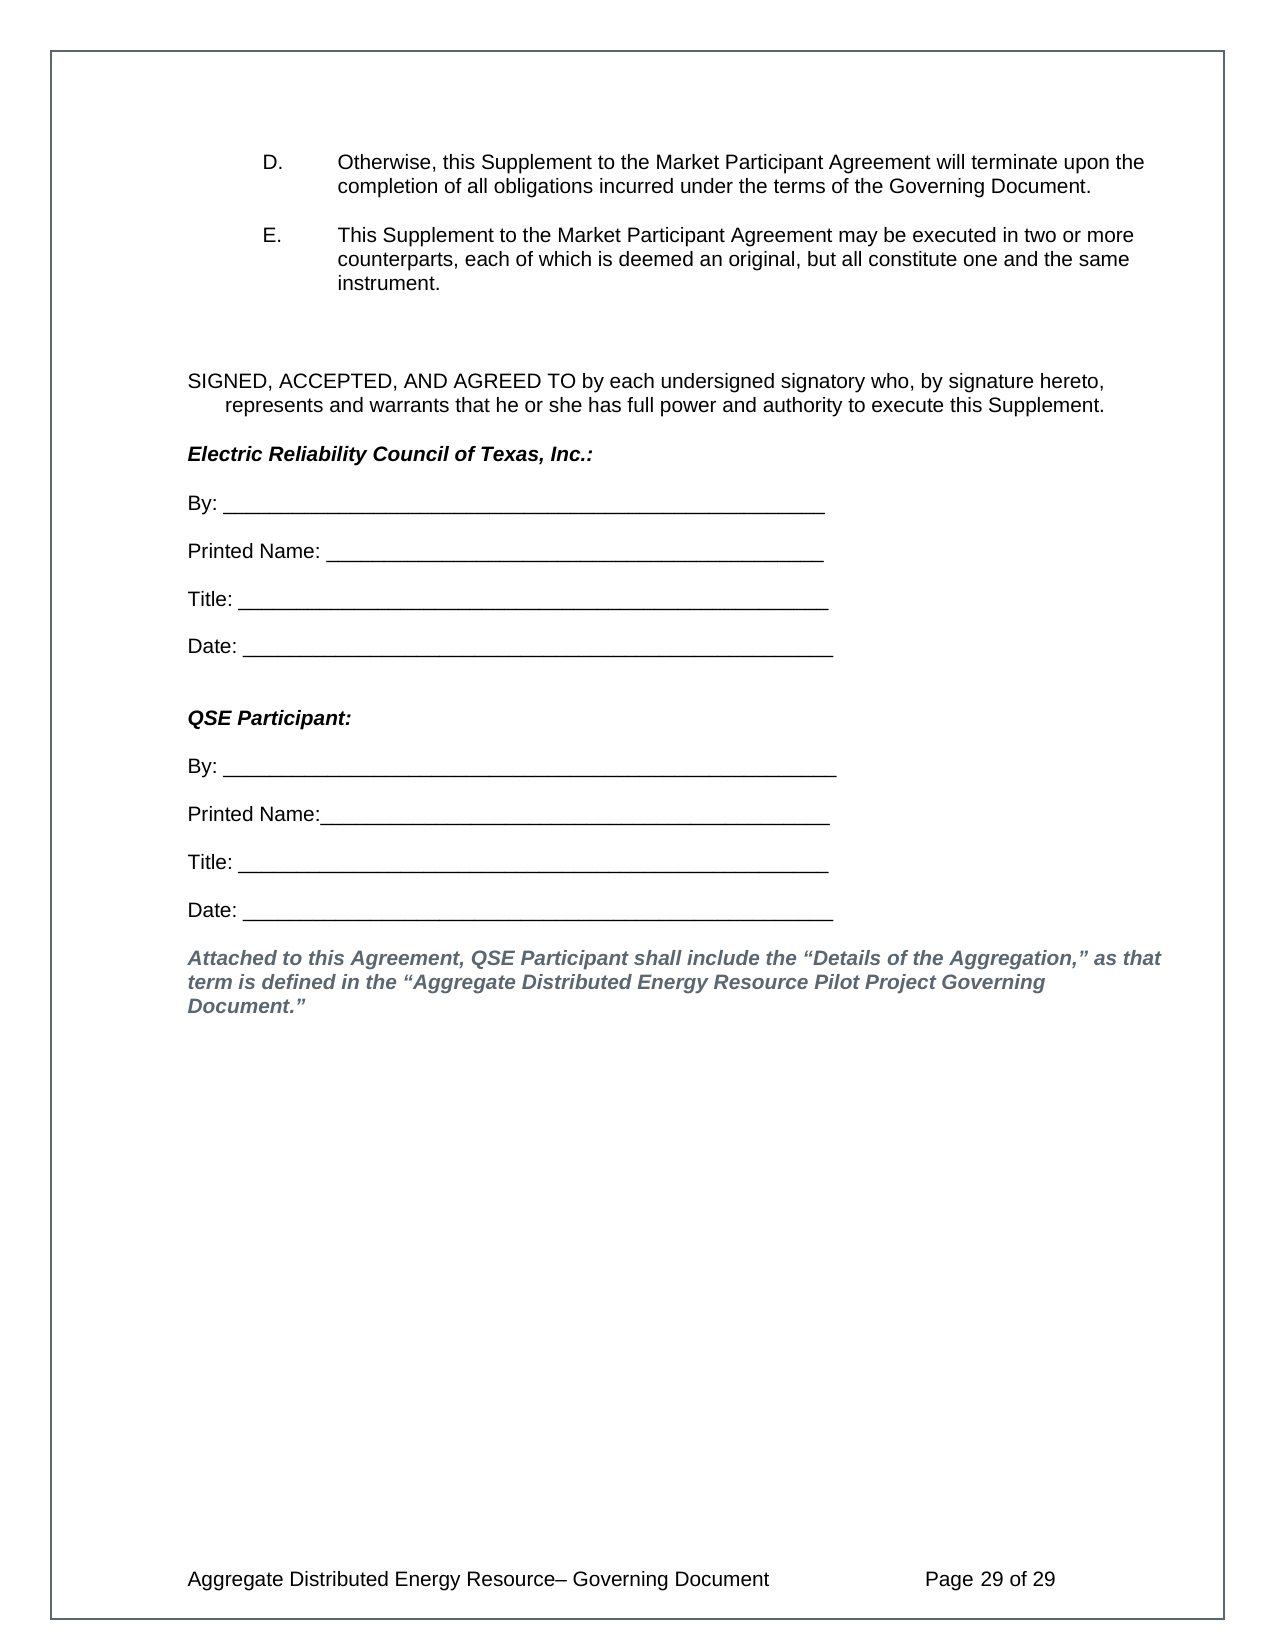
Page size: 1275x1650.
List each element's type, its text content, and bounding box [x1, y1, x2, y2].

text QSE Participant: [187, 706, 1172, 730]
text Date: ___________________________________________________ [187, 898, 1172, 922]
text Title: ___________________________________________________ [187, 586, 1172, 610]
text Printed Name:____________________________________________ [187, 802, 1172, 826]
text By: _____________________________________________________ [187, 754, 1172, 778]
text Date: ___________________________________________________ [187, 634, 1172, 658]
list SIGNED, ACCEPTED, AND AGREED TO by each undersigned signatory who, by signature hereto, represents and warrants that he or she has full power and authority to execute this Supplement. [187, 369, 1172, 417]
text Title: ___________________________________________________ [187, 850, 1172, 874]
text By: ____________________________________________________ [187, 491, 1172, 514]
list This Supplement to the Market Participant Agreement may be executed in two or more counterparts, each of which is deemed an original, but all constitute one and the same instrument. [262, 223, 1172, 295]
text Electric Reliability Council of Texas, Inc.: [187, 442, 1172, 466]
text Printed Name: ___________________________________________ [187, 538, 1172, 562]
text Attached to this Agreement, QSE Participant shall include the “Details of the Aggregation,” as that term is defined in the “Aggregate Distributed Energy Resource Pilot Project Governing Document.” [187, 946, 1172, 1018]
list Otherwise, this Supplement to the Market Participant Agreement will terminate upon the completion of all obligations incurred under the terms of the Governing Document. [262, 150, 1172, 198]
